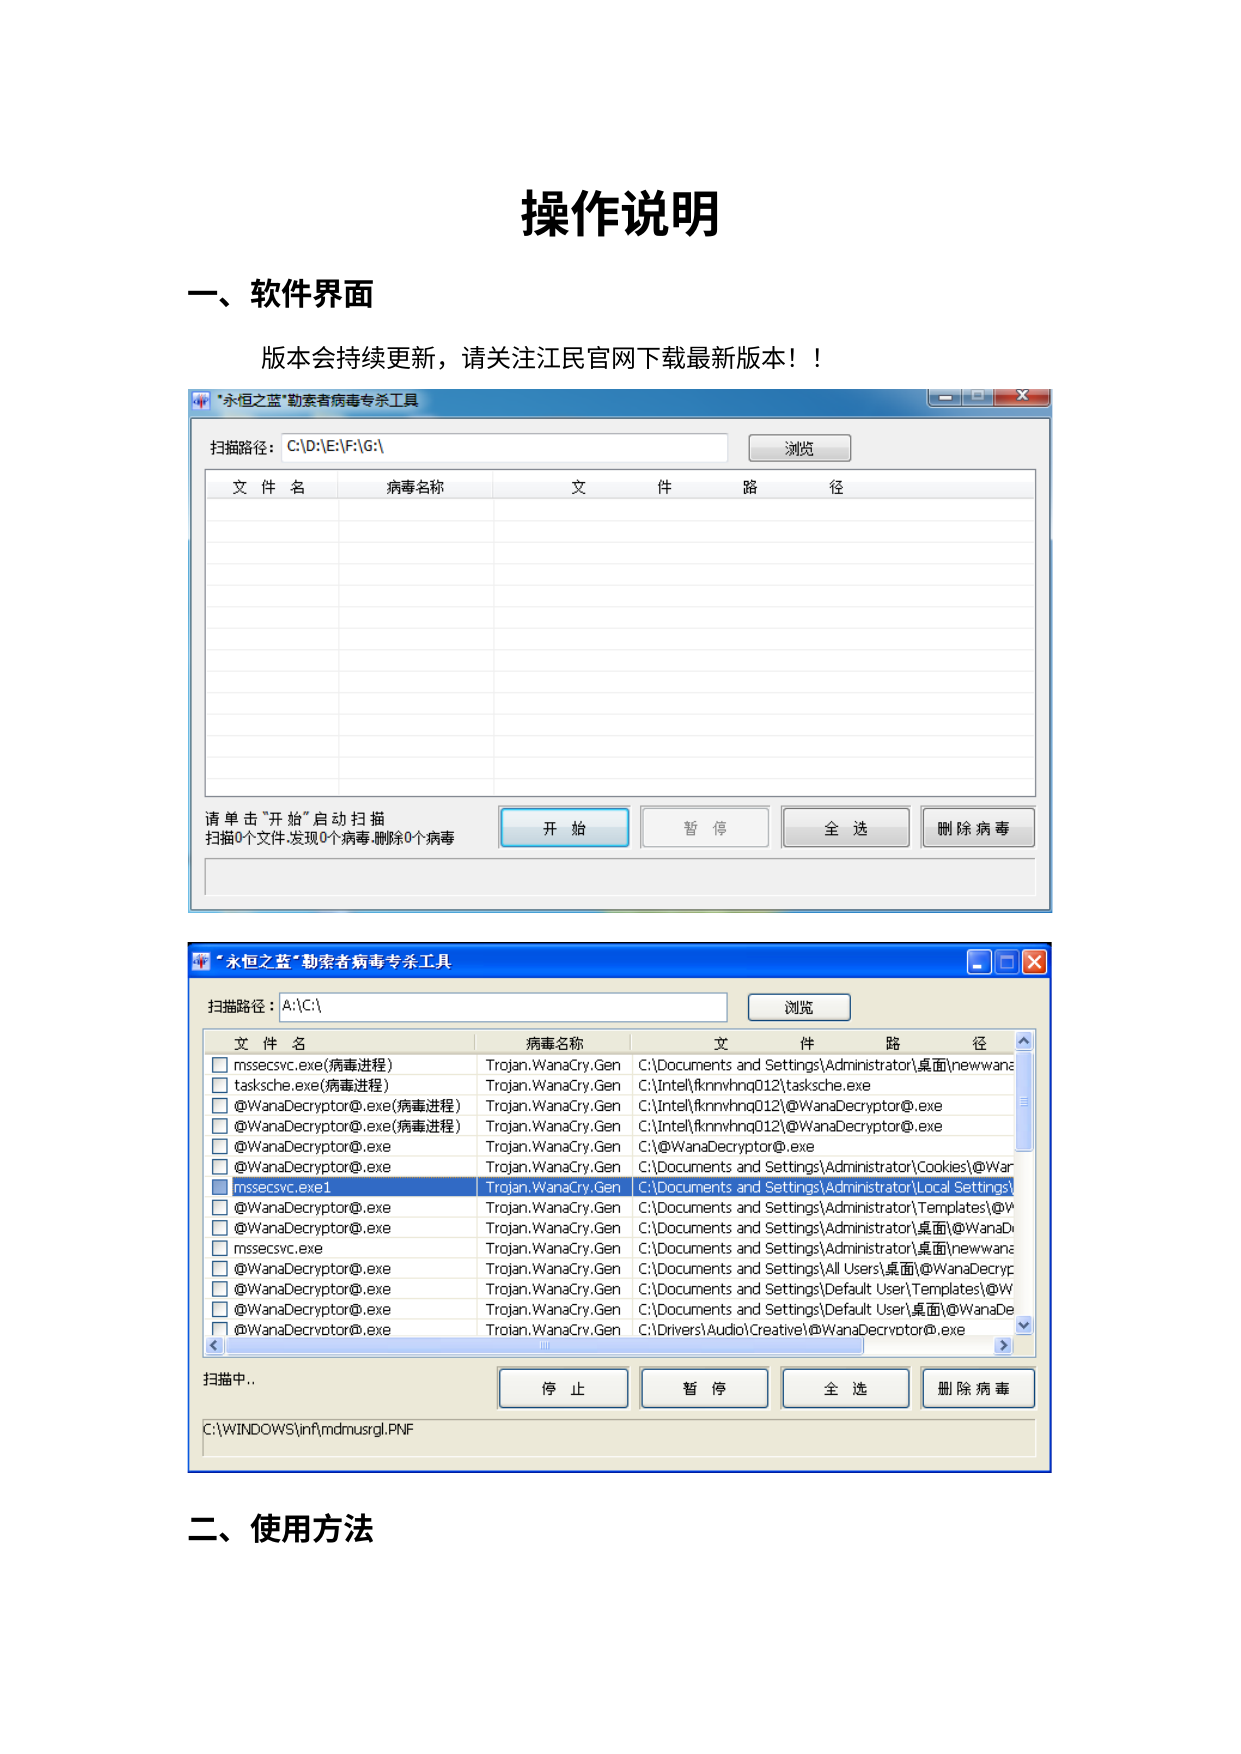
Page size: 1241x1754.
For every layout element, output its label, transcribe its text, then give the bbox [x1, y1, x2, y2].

text 操作说明 [187, 162, 1053, 259]
picture [188, 389, 1053, 913]
list 使用方法 [187, 1494, 1053, 1559]
picture [187, 942, 1052, 1473]
list 软件界面 [187, 259, 1053, 324]
text 版本会持续更新，请关注江民官网下载最新版本！！ [187, 324, 1053, 389]
